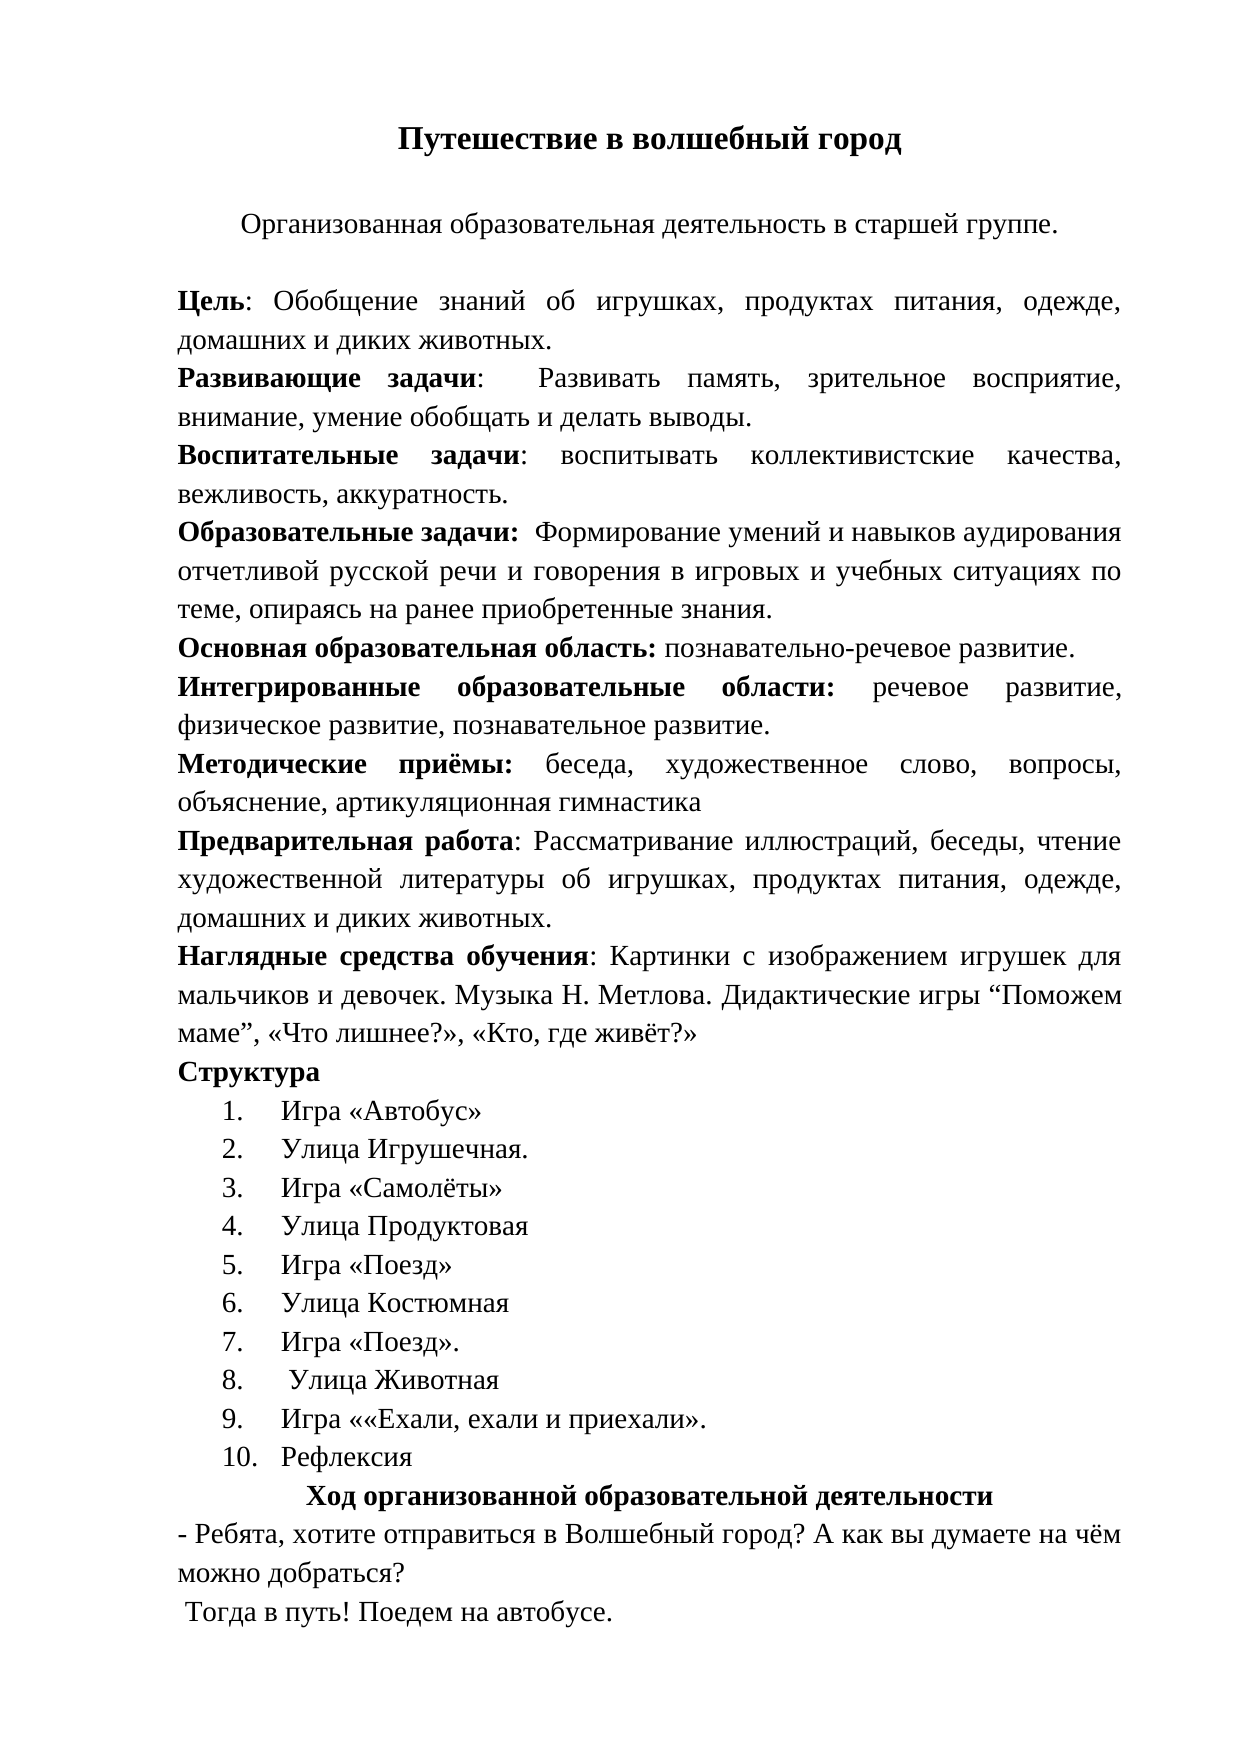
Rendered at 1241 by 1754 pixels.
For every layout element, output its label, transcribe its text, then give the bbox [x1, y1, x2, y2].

text - Ребята, хотите отправиться в Волшебный город? А как вы думаете на чём можно добраться? [177, 1517, 1122, 1589]
text Наглядные средства обучения: Картинки с изображением игрушек для мальчиков и девочек. Музыка Н. Метлова. Дидактические игры “Поможем маме”, «Что лишнее?», «Кто, где живёт?» [177, 938, 1122, 1049]
list Игра ««Ехали, ехали и приехали». [222, 1401, 1122, 1434]
list Игра «Поезд». [222, 1324, 1122, 1357]
text Предварительная работа: Рассматривание иллюстраций, беседы, чтение художественной литературы об игрушках, продуктах питания, одежде, домашних и диких животных. [177, 823, 1122, 933]
text Основная образовательная область: познавательно-речевое развитие. [177, 630, 1122, 664]
list Улица Костюмная [222, 1285, 1122, 1319]
list Улица Продуктовая [222, 1208, 1122, 1242]
list Рефлексия [222, 1439, 1122, 1473]
text Путешествие в волшебный город [177, 118, 1122, 156]
text Структура [177, 1054, 1122, 1088]
text Воспитательные задачи: воспитывать коллективистские качества, вежливость, аккуратность. [177, 437, 1122, 509]
text Организованная образовательная деятельность в старшей группе. [177, 206, 1122, 240]
text Тогда в путь! Поедем на автобусе. [177, 1594, 1122, 1627]
list Игра «Поезд» [222, 1247, 1122, 1280]
text Ход организованной образовательной деятельности [177, 1478, 1122, 1512]
list Улица Животная [222, 1362, 1122, 1396]
list Игра «Автобус» [222, 1093, 1122, 1126]
list Улица Игрушечная. [222, 1131, 1122, 1165]
text Образовательные задачи: Формирование умений и навыков аудирования отчетливой русской речи и говорения в игровых и учебных ситуациях по теме, опираясь на ранее приобретенные знания. [177, 514, 1122, 625]
text Интегрированные образовательные области: речевое развитие, физическое развитие, познавательное развитие. [177, 669, 1122, 741]
text Методические приёмы: беседа, художественное слово, вопросы, объяснение, артикуляционная гимнастика [177, 746, 1122, 818]
text Развивающие задачи: Развивать память, зрительное восприятие, внимание, умение обобщать и делать выводы. [177, 360, 1122, 432]
list Игра «Самолёты» [222, 1170, 1122, 1203]
text Цель: Обобщение знаний об игрушках, продуктах питания, одежде, домашних и диких животных. [177, 283, 1122, 355]
